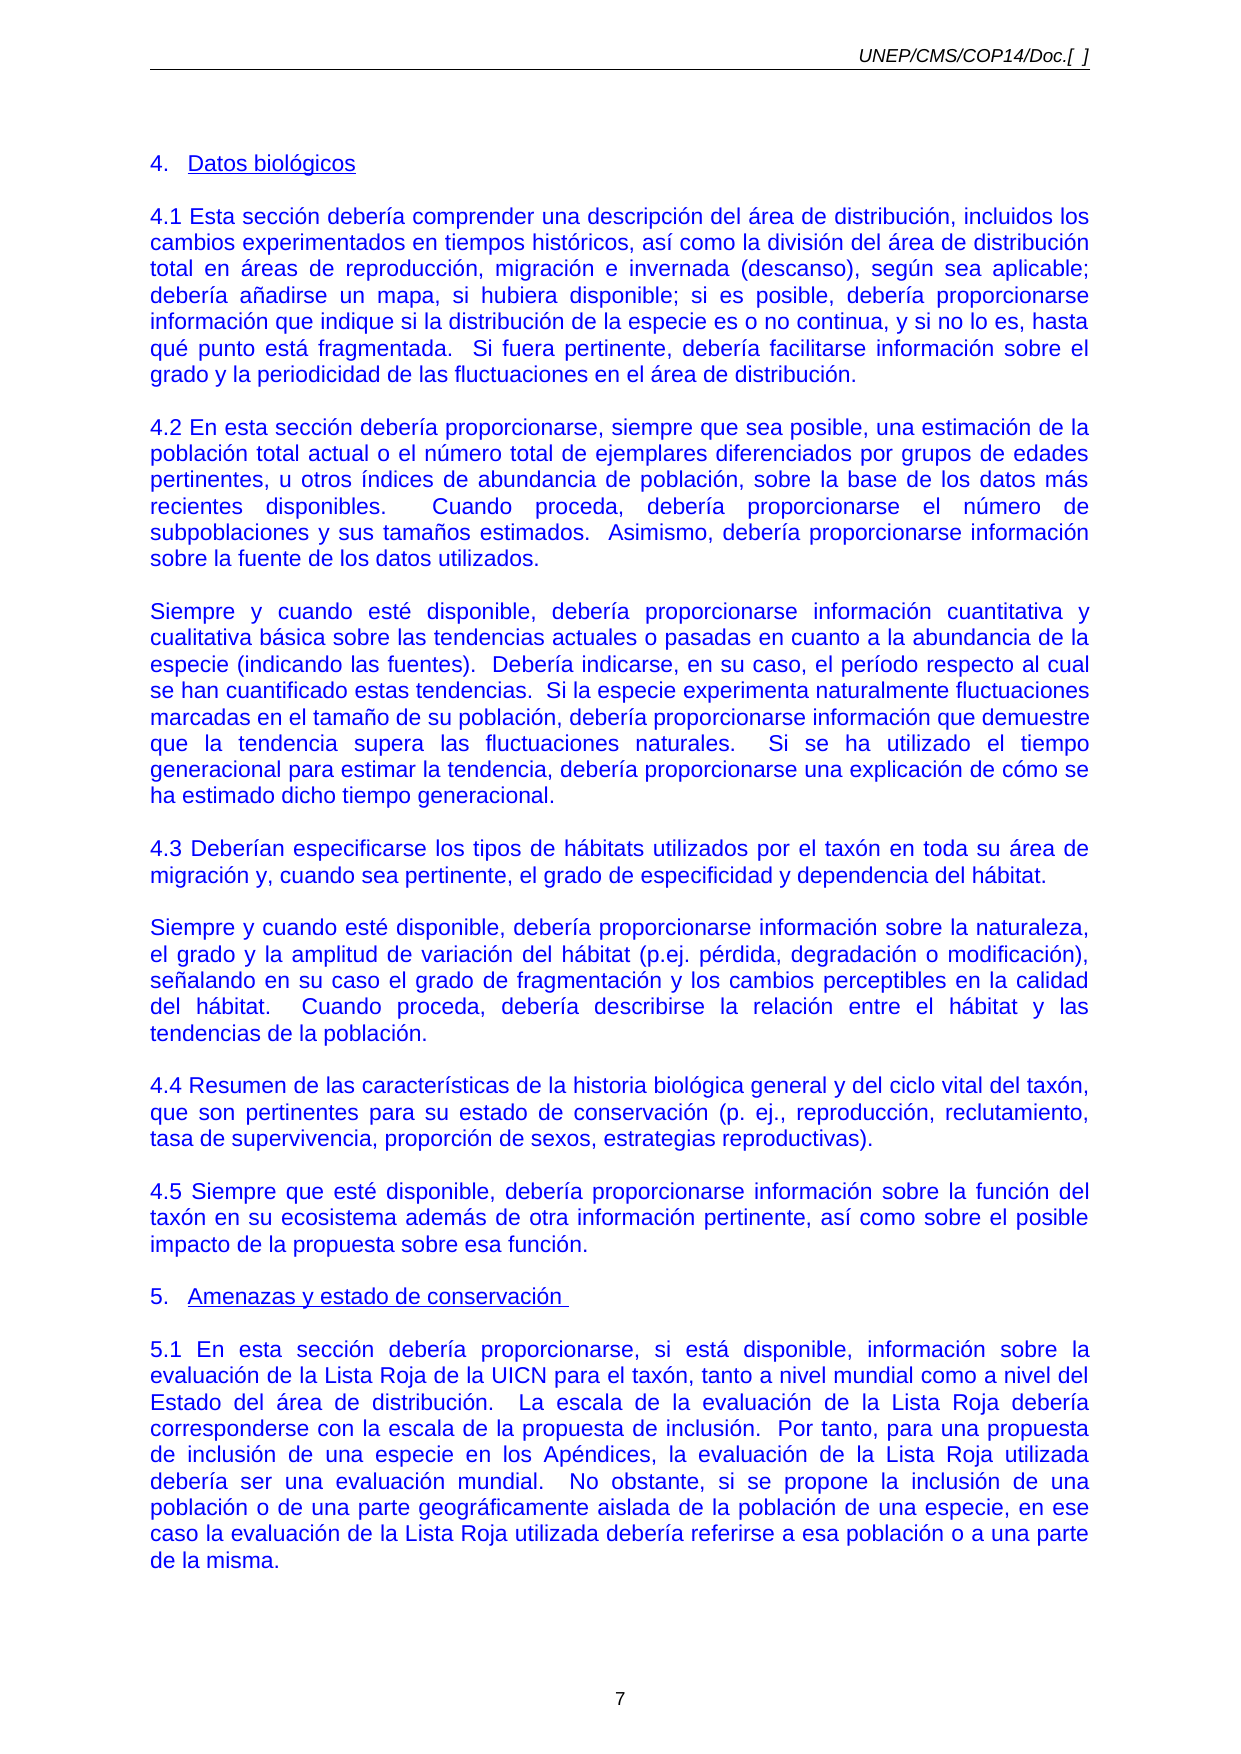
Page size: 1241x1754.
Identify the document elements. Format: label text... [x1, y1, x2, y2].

text Siempre y cuando esté disponible, debería proporcionarse información sobre la naturaleza, el grado y la amplitud de variación del hábitat (p.ej. pérdida, degradación o modificación), señalando en su caso el grado de fragmentación y los cambios perceptibles en la calidad del hábitat. Cuando proceda, debería describirse la relación entre el hábitat y las tendencias de la población. [150, 914, 1090, 1046]
text 4.3 Deberían especificarse los tipos de hábitats utilizados por el taxón en toda su área de migración y, cuando sea pertinente, el grado de especificidad y dependencia del hábitat. [150, 835, 1090, 888]
text 5.1 En esta sección debería proporcionarse, si está disponible, información sobre la evaluación de la Lista Roja de la UICN para el taxón, tanto a nivel mundial como a nivel del Estado del área de distribución. La escala de la evaluación de la Lista Roja debería corresponderse con la escala de la propuesta de inclusión. Por tanto, para una propuesta de inclusión de una especie en los Apéndices, la evaluación de la Lista Roja utilizada debería ser una evaluación mundial. No obstante, si se propone la inclusión de una población o de una parte geográficamente aislada de la población de una especie, en ese caso la evaluación de la Lista Roja utilizada debería referirse a esa población o a una parte de la misma. [150, 1336, 1090, 1573]
text Siempre y cuando esté disponible, debería proporcionarse información cuantitativa y cualitativa básica sobre las tendencias actuales o pasadas en cuanto a la abundancia de la especie (indicando las fuentes). Debería indicarse, en su caso, el período respecto al cual se han cuantificado estas tendencias. Si la especie experimenta naturalmente fluctuaciones marcadas en el tamaño de su población, debería proporcionarse información que demuestre que la tendencia supera las fluctuaciones naturales. Si se ha utilizado el tiempo generacional para estimar la tendencia, debería proporcionarse una explicación de cómo se ha estimado dicho tiempo generacional. [150, 598, 1090, 809]
text 4.4 Resumen de las características de la historia biológica general y del ciclo vital del taxón, que son pertinentes para su estado de conservación (p. ej., reproducción, reclutamiento, tasa de supervivencia, proporción de sexos, estrategias reproductivas). [150, 1072, 1090, 1151]
list Amenazas y estado de conservación [150, 1283, 1090, 1309]
text 4.5 Siempre que esté disponible, debería proporcionarse información sobre la función del taxón en su ecosistema además de otra información pertinente, así como sobre el posible impacto de la propuesta sobre esa función. [150, 1178, 1090, 1257]
text 4.1 Esta sección debería comprender una descripción del área de distribución, incluidos los cambios experimentados en tiempos históricos, así como la división del área de distribución total en áreas de reproducción, migración e invernada (descanso), según sea aplicable; debería añadirse un mapa, si hubiera disponible; si es posible, debería proporcionarse información que indique si la distribución de la especie es o no continua, y si no lo es, hasta qué punto está fragmentada. Si fuera pertinente, debería facilitarse información sobre el grado y la periodicidad de las fluctuaciones en el área de distribución. [150, 203, 1090, 387]
text 4.2 En esta sección debería proporcionarse, siempre que sea posible, una estimación de la población total actual o el número total de ejemplares diferenciados por grupos de edades pertinentes, u otros índices de abundancia de población, sobre la base de los datos más recientes disponibles. Cuando proceda, debería proporcionarse el número de subpoblaciones y sus tamaños estimados. Asimismo, debería proporcionarse información sobre la fuente de los datos utilizados. [150, 413, 1090, 572]
list Datos biológicos [150, 150, 1090, 176]
